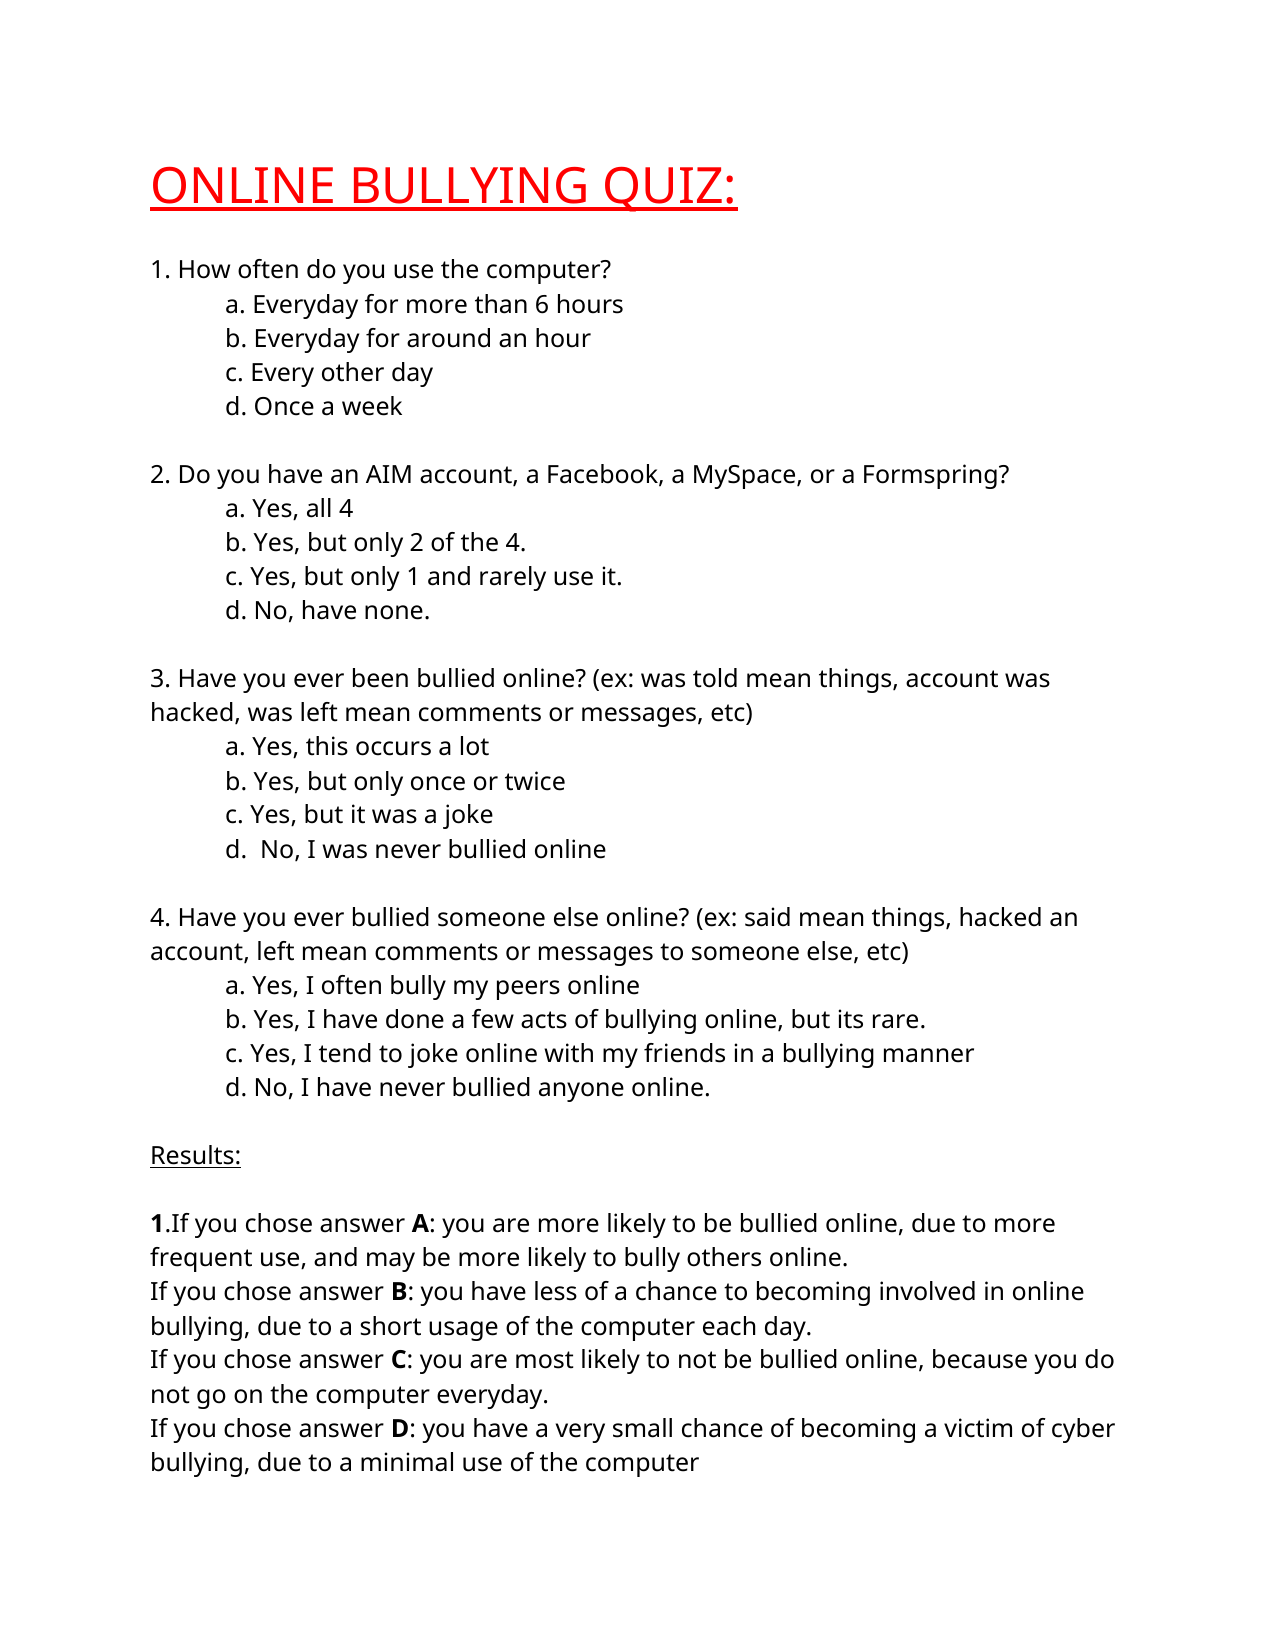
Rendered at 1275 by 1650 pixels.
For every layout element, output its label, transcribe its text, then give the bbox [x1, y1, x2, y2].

text c. Yes, I tend to joke online with my friends in a bullying manner [150, 1036, 1125, 1070]
text a. Yes, I often bully my peers online [150, 967, 1125, 1002]
list b. Everyday for around an hour [225, 320, 1125, 354]
text d. No, I was never bullied online [150, 831, 1125, 865]
text 2. Do you have an AIM account, a Facebook, a MySpace, or a Formspring? [150, 457, 1125, 491]
list a. Everyday for more than 6 hours [225, 286, 1125, 320]
text a. Yes, all 4 [150, 491, 1125, 525]
text c. Yes, but only 1 and rarely use it. [150, 559, 1125, 593]
text If you chose answer C: you are most likely to not be bullied online, because you do not go on the computer everyday. [150, 1342, 1125, 1410]
text c. Yes, but it was a joke [150, 797, 1125, 831]
text b. Yes, but only 2 of the 4. [150, 525, 1125, 559]
text 3. Have you ever been bullied online? (ex: was told mean things, account was hacked, was left mean comments or messages, etc) [150, 661, 1125, 729]
text 1.If you chose answer A: you are more likely to be bullied online, due to more frequent use, and may be more likely to bully others online. [150, 1206, 1125, 1274]
text If you chose answer B: you have less of a chance to becoming involved in online bullying, due to a short usage of the computer each day. [150, 1274, 1125, 1342]
text d. No, have none. [150, 593, 1125, 627]
text 1. How often do you use the computer? [150, 252, 1125, 286]
text Results: [150, 1138, 1125, 1172]
list c. Every other day [225, 354, 1125, 388]
list d. Once a week [225, 388, 1125, 422]
text a. Yes, this occurs a lot [150, 729, 1125, 763]
text b. Yes, but only once or twice [150, 763, 1125, 797]
text ONLINE BULLYING QUIZ: [150, 150, 1125, 218]
text If you chose answer D: you have a very small chance of becoming a victim of cyber bullying, due to a minimal use of the computer [150, 1410, 1125, 1478]
text 4. Have you ever bullied someone else online? (ex: said mean things, hacked an account, left mean comments or messages to someone else, etc) [150, 899, 1125, 967]
text d. No, I have never bullied anyone online. [150, 1070, 1125, 1104]
text b. Yes, I have done a few acts of bullying online, but its rare. [150, 1002, 1125, 1036]
